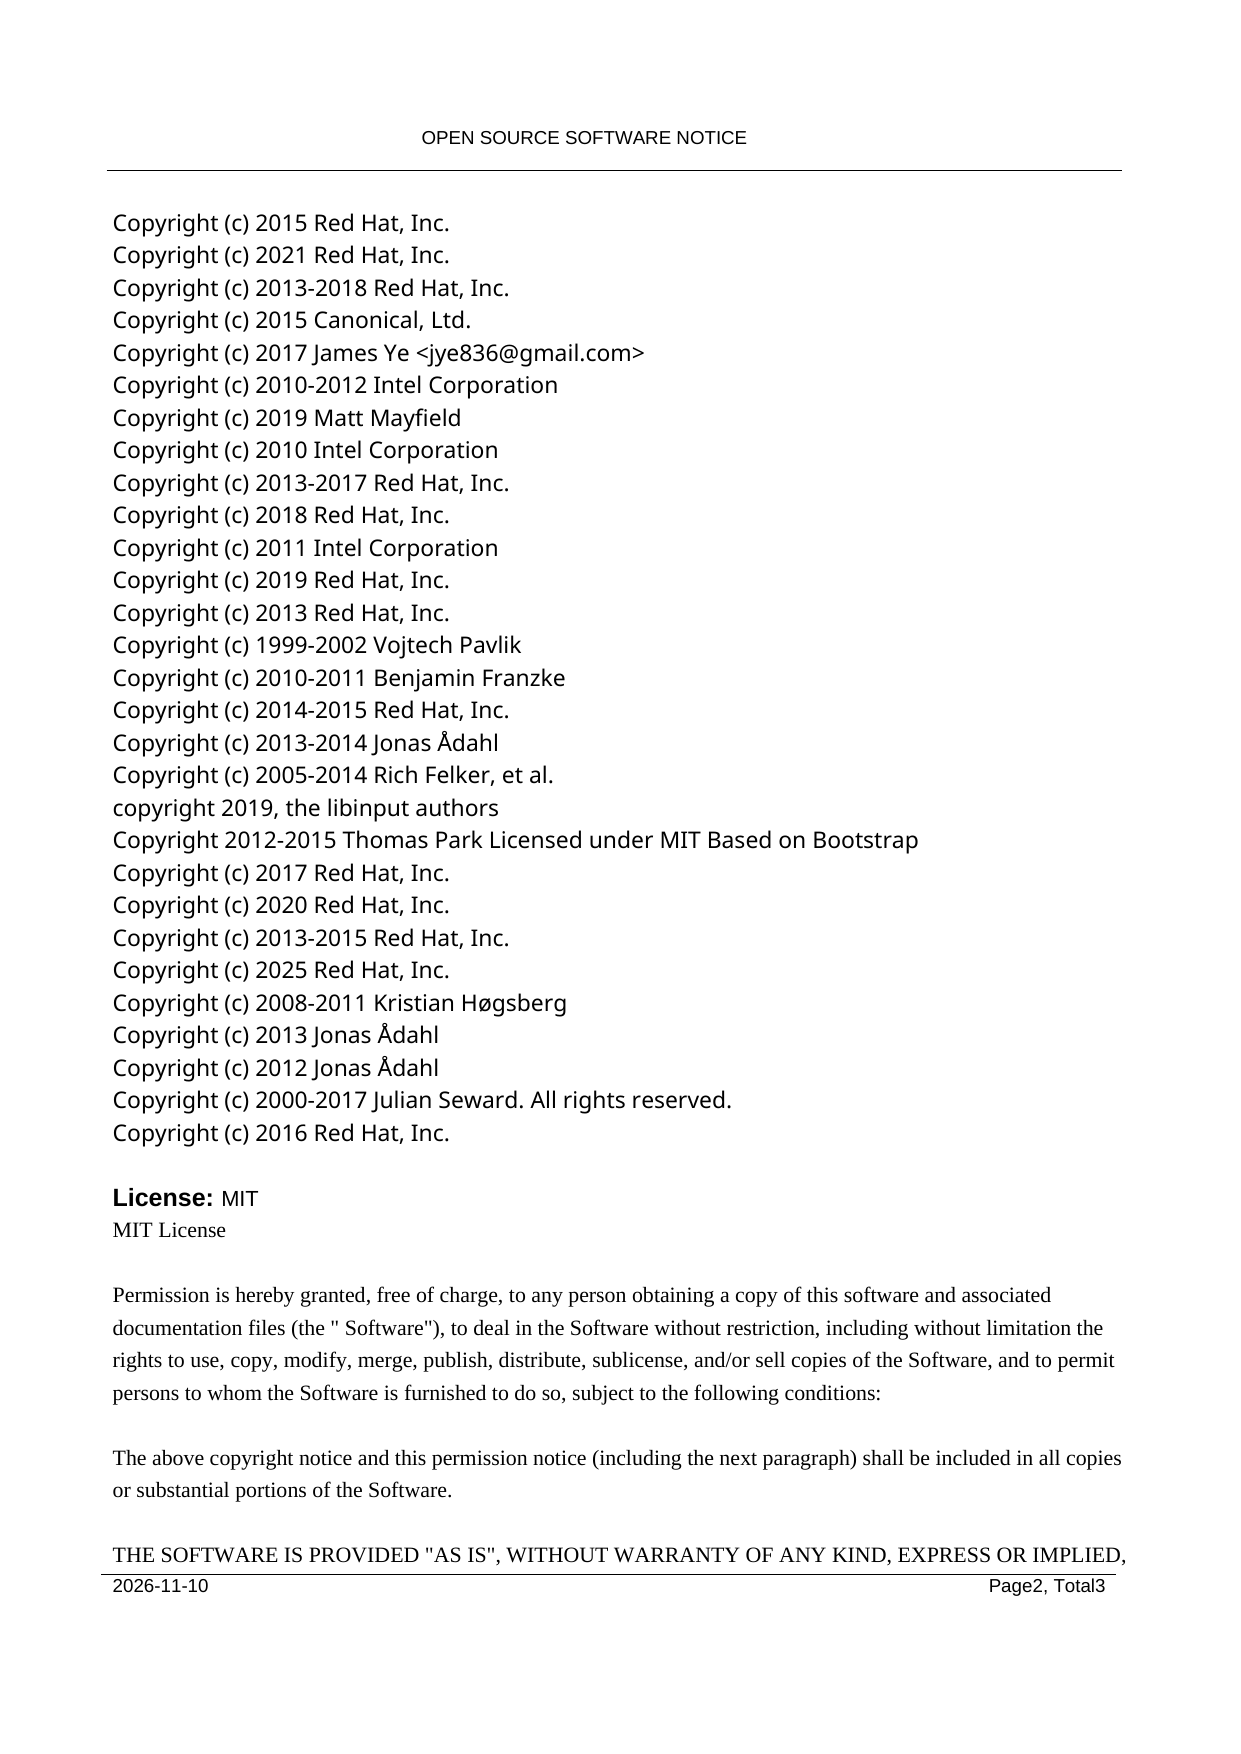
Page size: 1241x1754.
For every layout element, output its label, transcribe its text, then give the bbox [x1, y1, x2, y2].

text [112, 206, 1128, 1181]
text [112, 1214, 1128, 1571]
text License: MIT [112, 1181, 1128, 1214]
